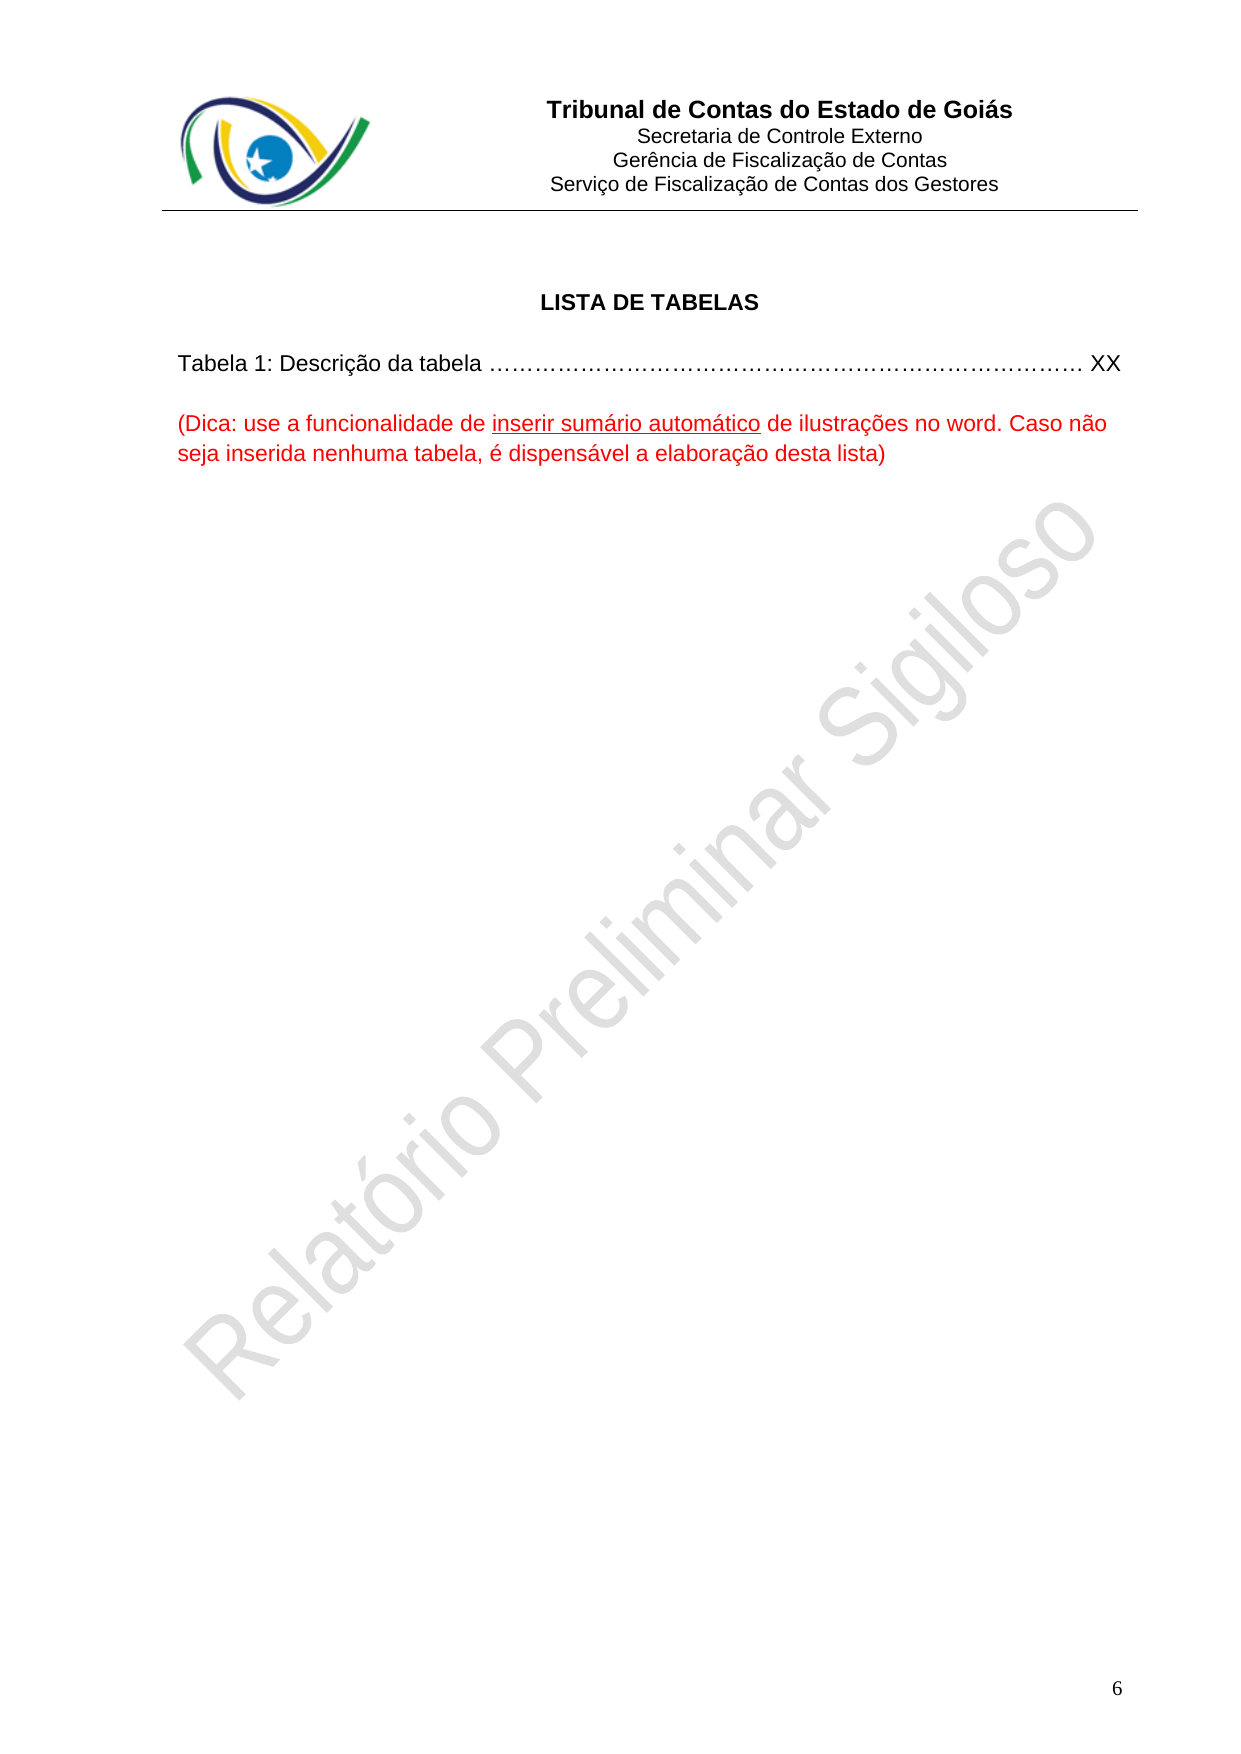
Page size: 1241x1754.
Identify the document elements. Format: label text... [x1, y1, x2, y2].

text (Dica: use a funcionalidade de inserir sumário automático de ilustrações no word. Caso não seja inserida nenhuma tabela, é dispensável a elaboração desta lista) [177, 410, 1122, 467]
text LISTA DE TABELAS [177, 289, 1122, 316]
picture [173, 90, 376, 210]
text Tabela 1: Descrição da tabela …………………………………………………………………… XX [177, 350, 1122, 376]
picture [173, 211, 376, 215]
